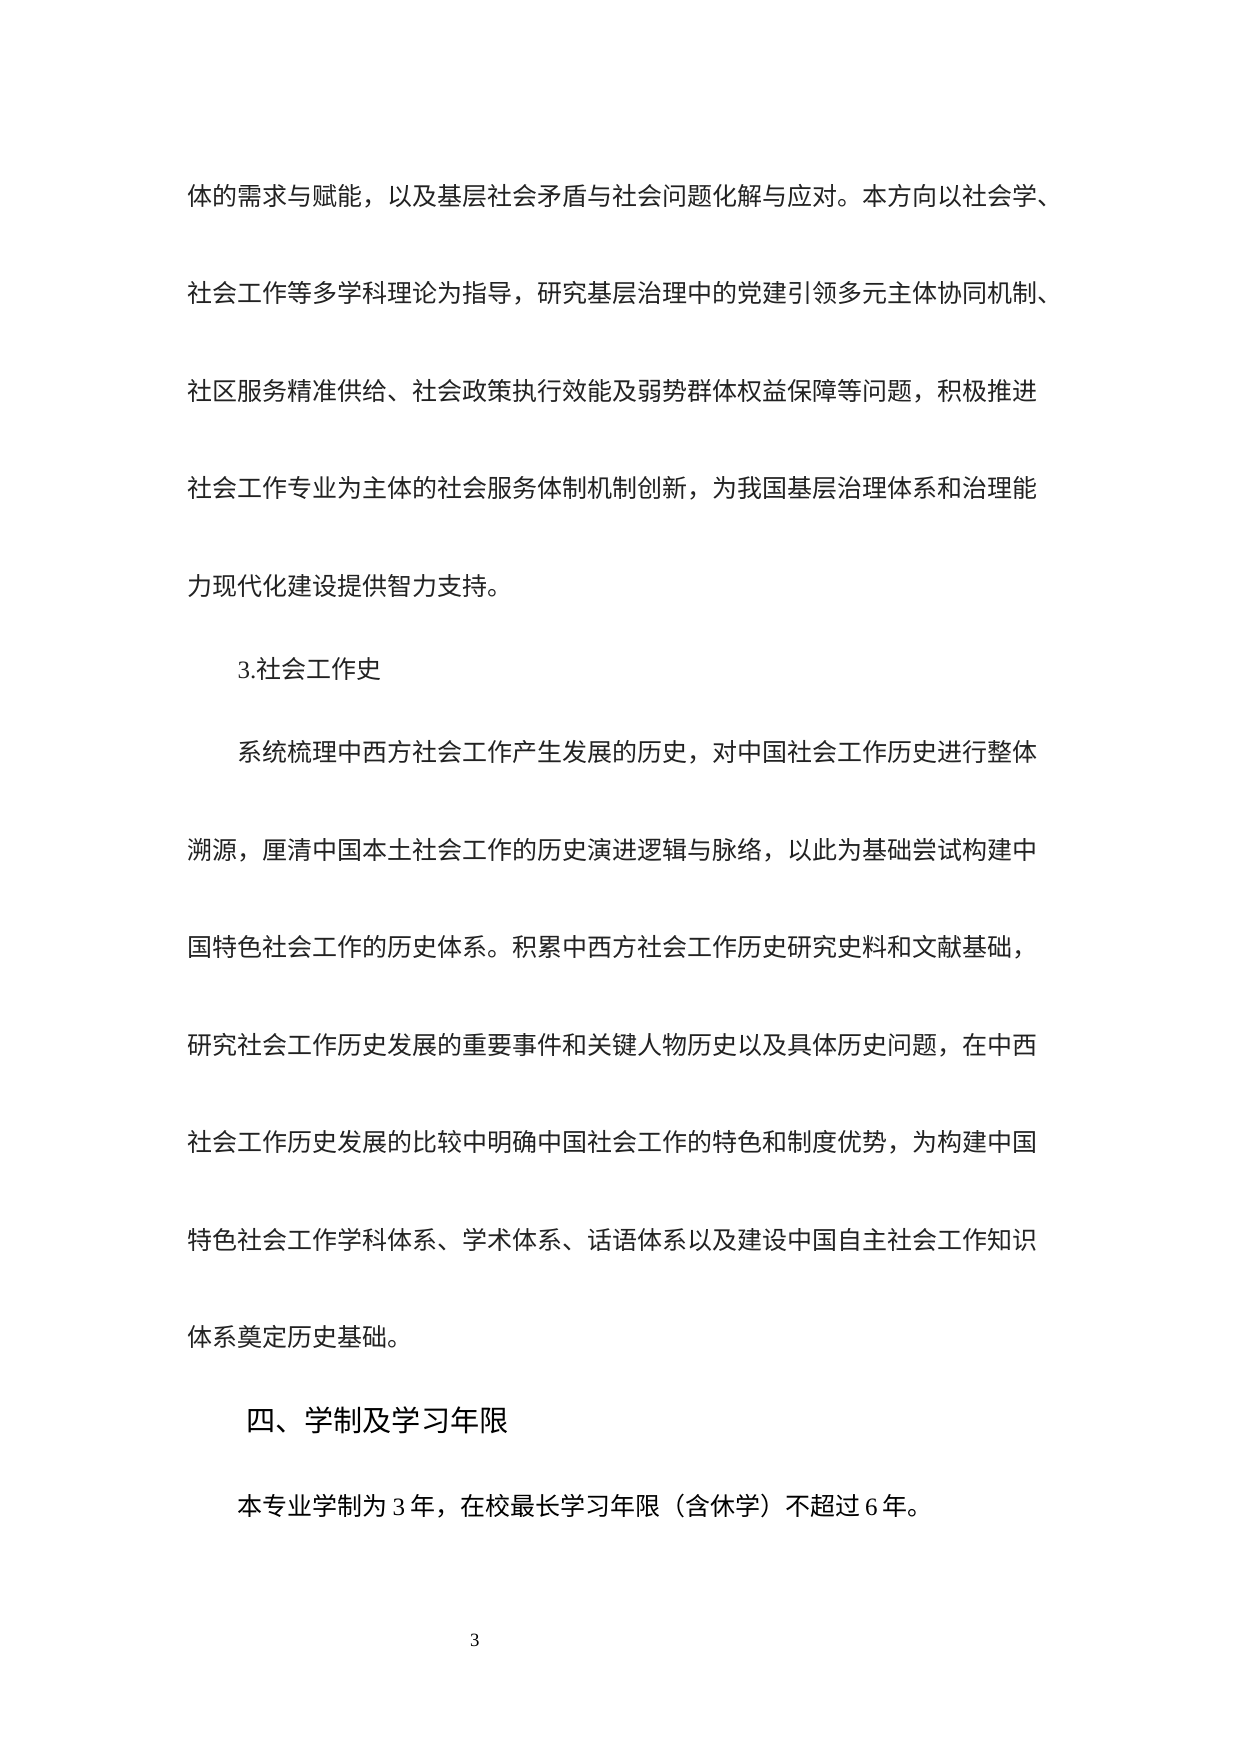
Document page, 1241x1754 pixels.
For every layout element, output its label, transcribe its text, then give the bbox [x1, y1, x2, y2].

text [187, 162, 1053, 617]
text 本专业学制为3年，在校最长学习年限（含休学）不超过6年。 [187, 1472, 1053, 1537]
text 四、学制及学习年限 [187, 1386, 1053, 1451]
text 3.社会工作史 [187, 635, 1053, 700]
text 系统梳理中西方社会工作产生发展的历史，对中国社会工作历史进行整体溯源，厘清中国本土社会工作的历史演进逻辑与脉络，以此为基础尝试构建中国特色社会工作的历史体系。积累中西方社会工作历史研究史料和文献基础，研究社会工作历史发展的重要事件和关键人物历史以及具体历史问题，在中西社会工作历史发展的比较中明确中国社会工作的特色和制度优势，为构建中国特色社会工作学科体系、学术体系、话语体系以及建设中国自主社会工作知识体系奠定历史基础。 [187, 718, 1053, 1368]
